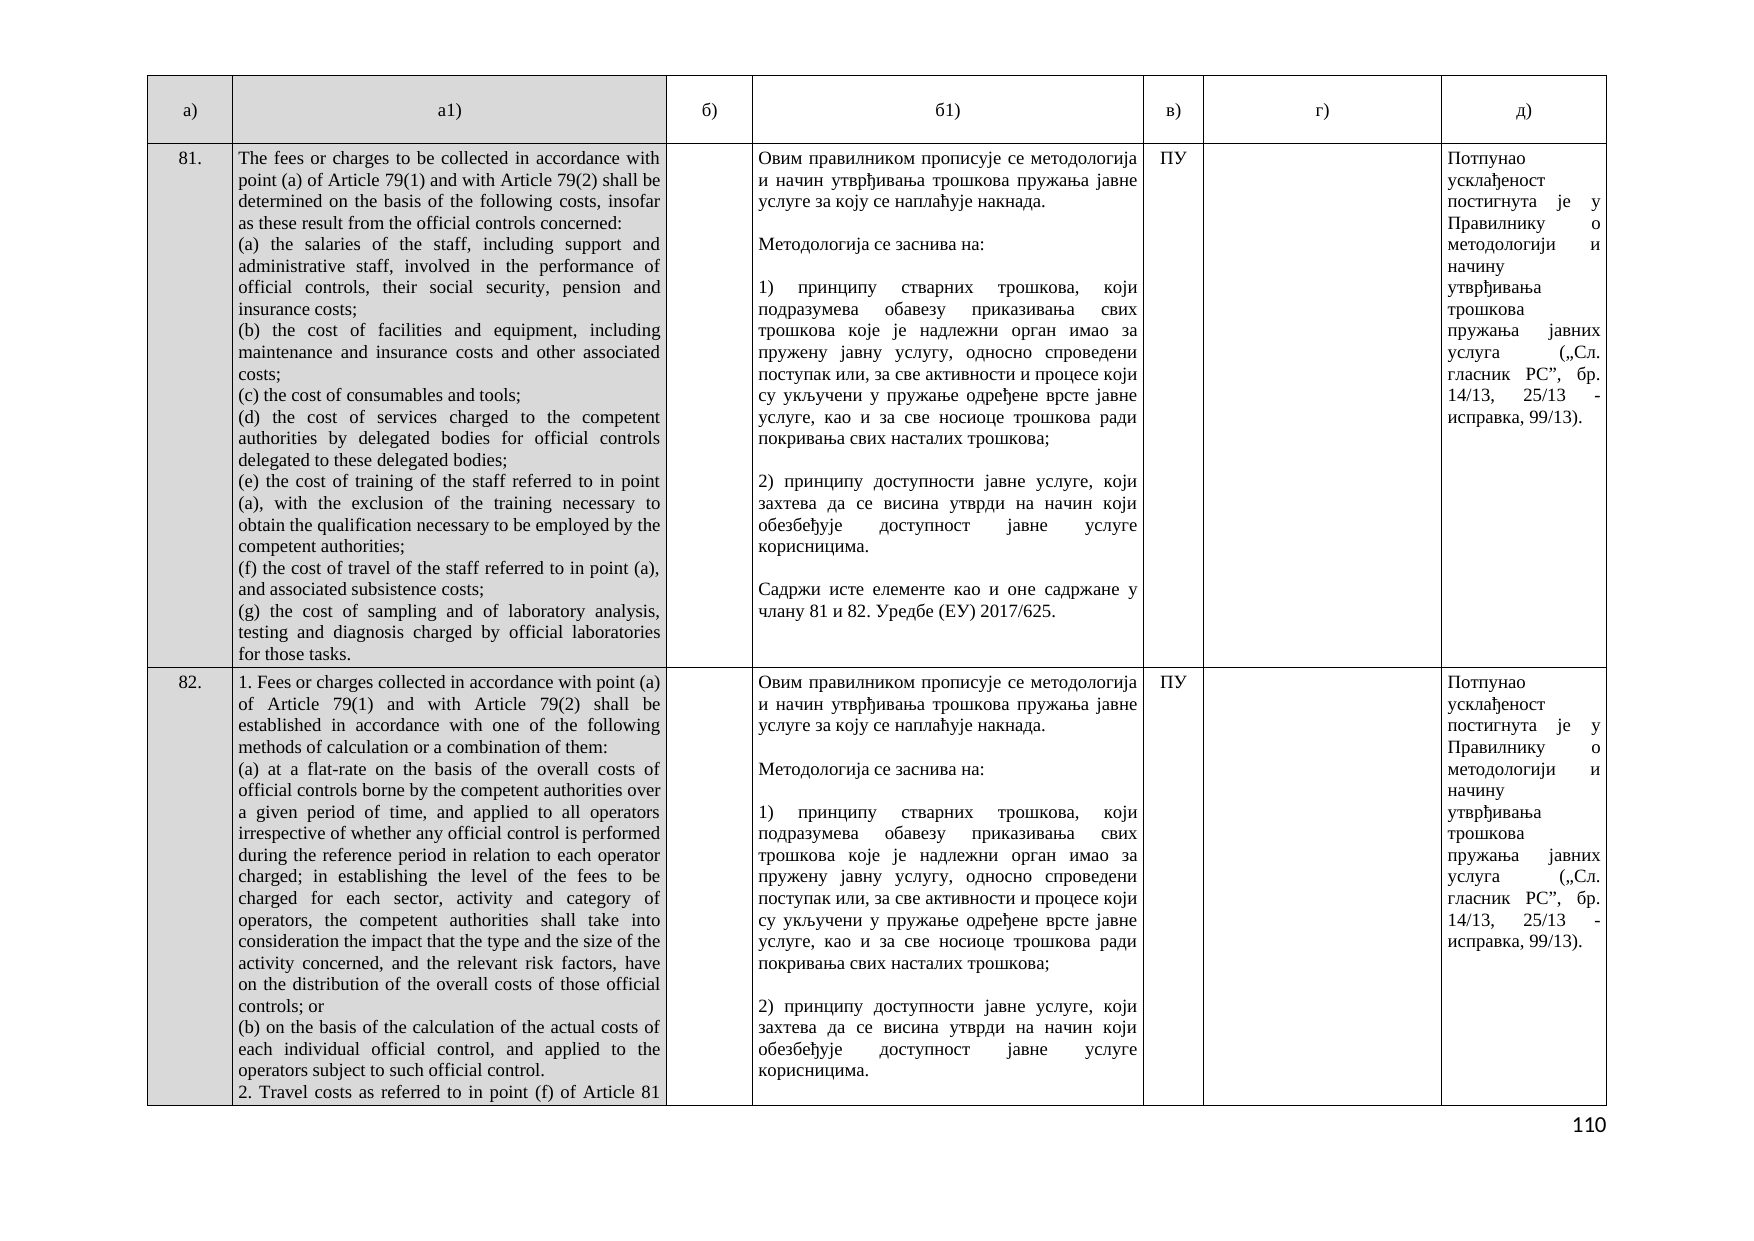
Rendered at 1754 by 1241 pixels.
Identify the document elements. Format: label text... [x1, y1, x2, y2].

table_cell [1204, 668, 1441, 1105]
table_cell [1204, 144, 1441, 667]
table_header а1) [233, 76, 666, 143]
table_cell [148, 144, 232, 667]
table_header б) [667, 76, 752, 143]
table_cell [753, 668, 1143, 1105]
table_header в) [1144, 76, 1203, 143]
table_header д) [1442, 76, 1606, 143]
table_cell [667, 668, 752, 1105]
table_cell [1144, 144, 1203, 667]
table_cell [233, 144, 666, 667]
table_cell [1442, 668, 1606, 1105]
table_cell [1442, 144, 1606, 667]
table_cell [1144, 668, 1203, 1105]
table_header г) [1204, 76, 1441, 143]
table_header а) [148, 76, 232, 143]
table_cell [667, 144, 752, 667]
table_header б1) [753, 76, 1143, 143]
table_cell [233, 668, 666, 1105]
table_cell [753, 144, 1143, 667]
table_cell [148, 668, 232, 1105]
